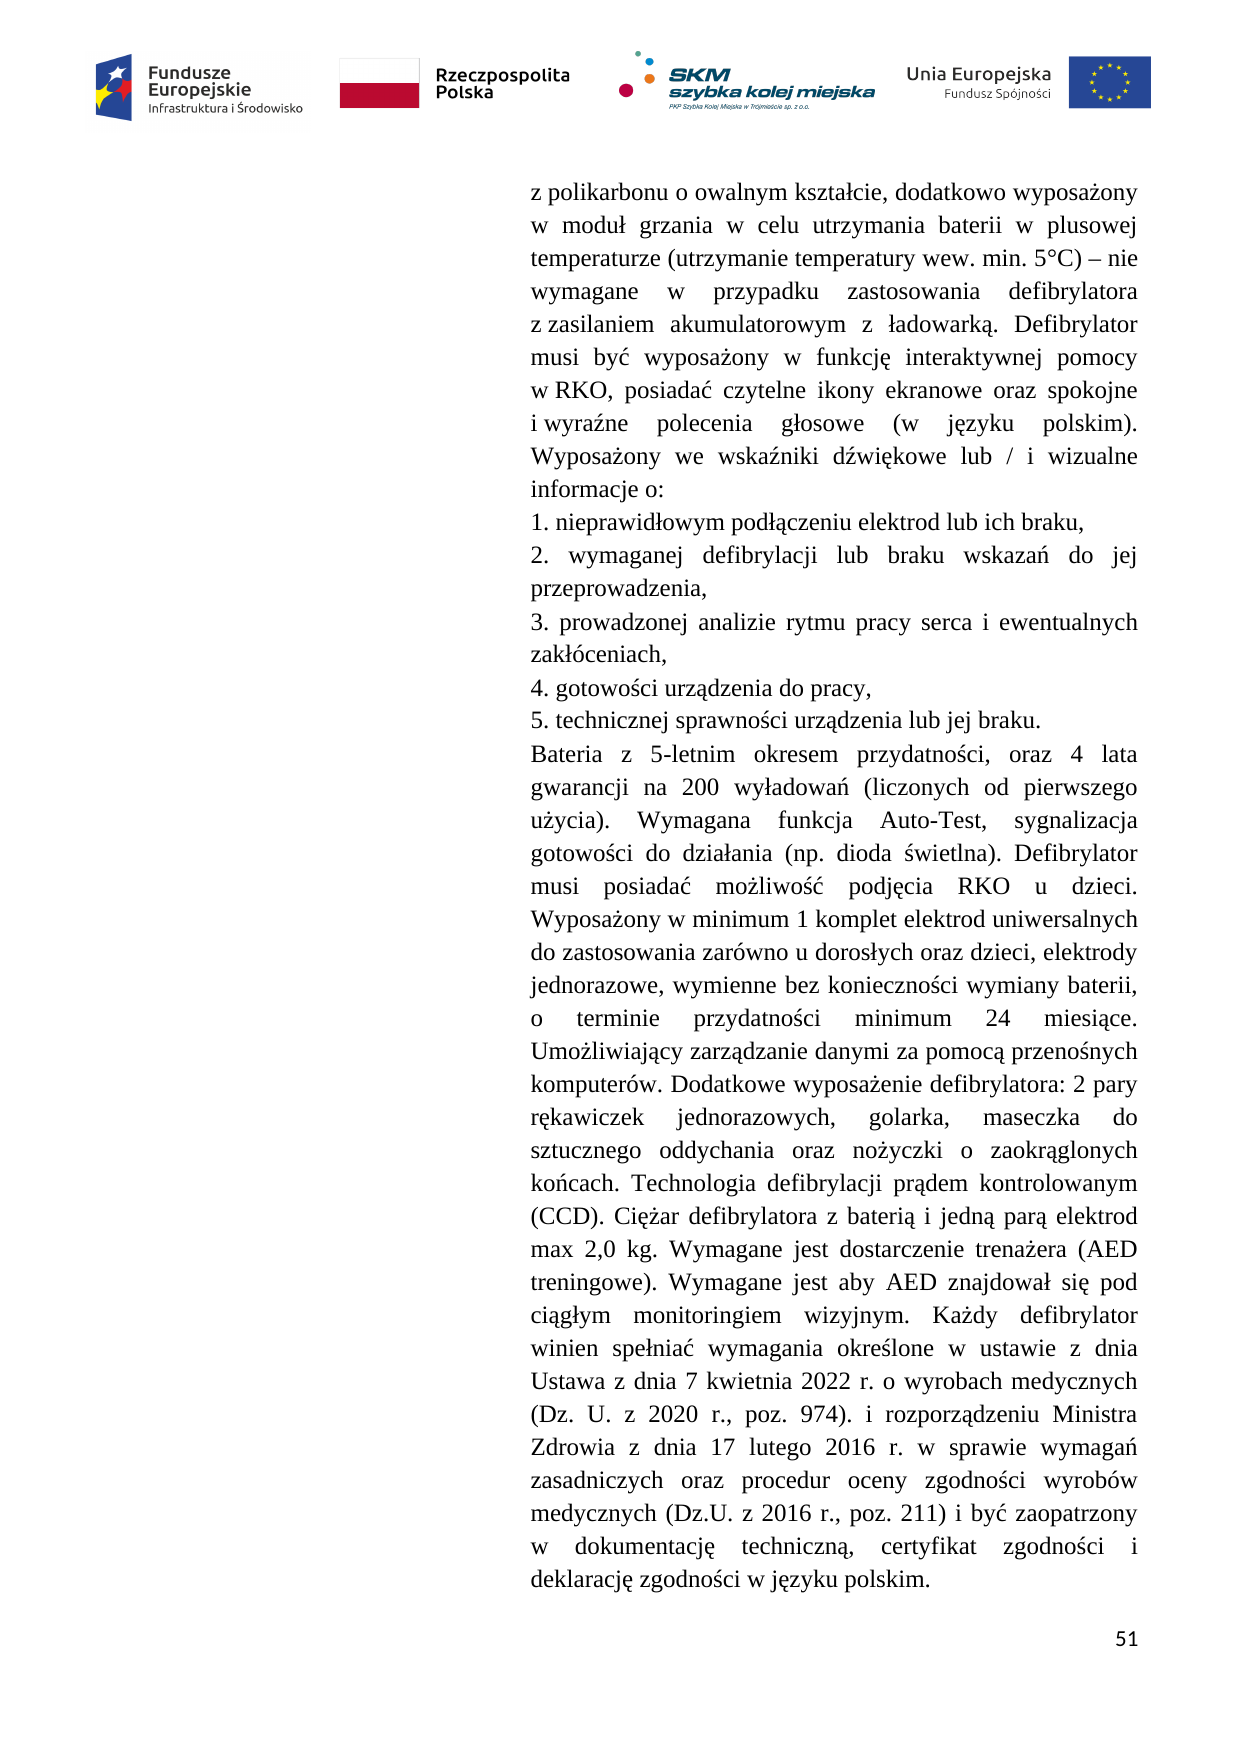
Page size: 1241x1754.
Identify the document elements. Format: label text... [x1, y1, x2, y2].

picture [322, 41, 587, 125]
picture [85, 51, 311, 133]
picture [889, 24, 1169, 141]
picture [619, 51, 875, 110]
